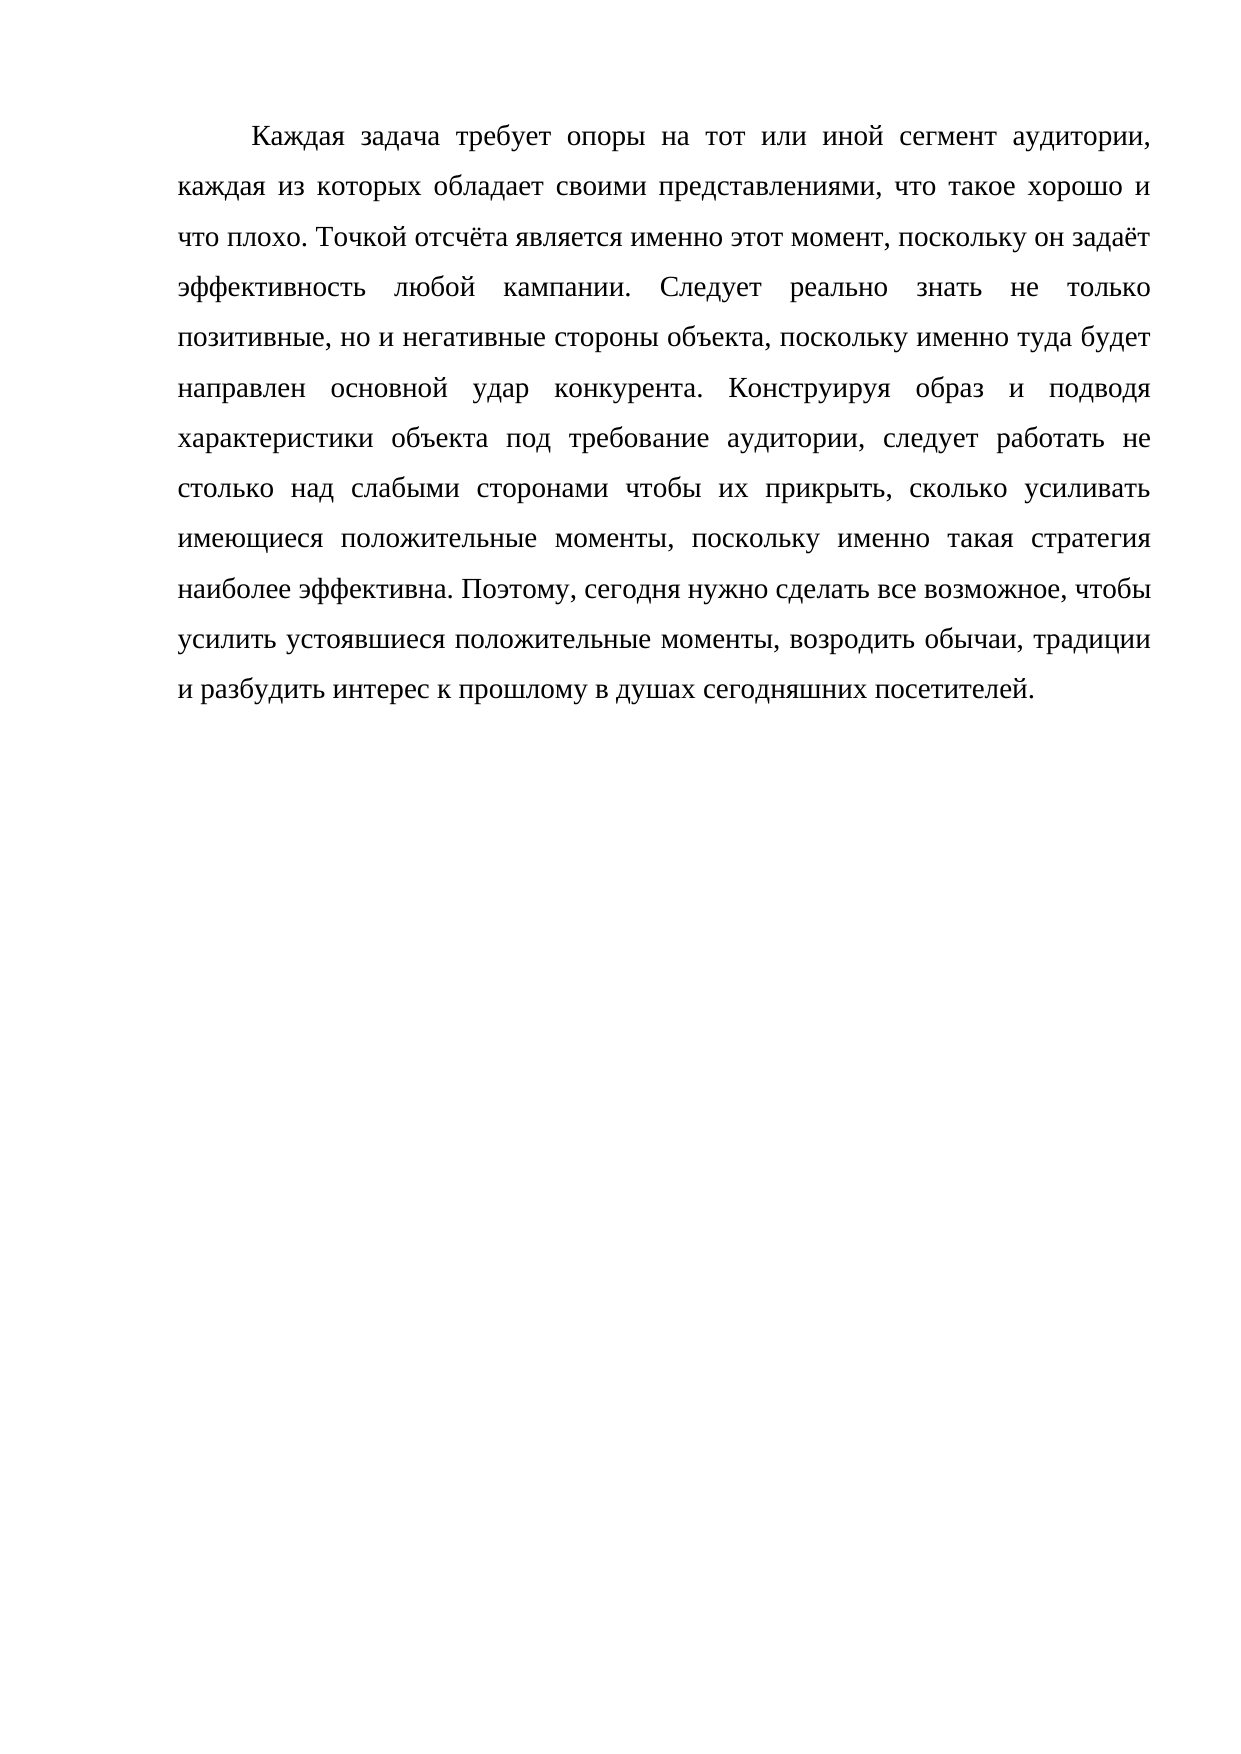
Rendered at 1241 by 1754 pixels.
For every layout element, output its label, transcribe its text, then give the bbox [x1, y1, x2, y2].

text Каждая задача требует опоры на тот или иной сегмент аудитории, каждая из которых обладает своими представлениями, что такое хорошо и что плохо. Точкой отсчёта является именно этот момент, поскольку он задаёт эффективность любой кампании. Следует реально знать не только позитивные, но и негативные стороны объекта, поскольку именно туда будет направлен основной удар конкурента. Конструируя образ и подводя характеристики объекта под требование аудитории, следует работать не столько над слабыми сторонами чтобы их прикрыть, сколько усиливать имеющиеся положительные моменты, поскольку именно такая стратегия наиболее эффективна. Поэтому, сегодня нужно сделать все возможное, чтобы усилить устоявшиеся положительные моменты, возродить обычаи, традиции и разбудить интерес к прошлому в душах сегодняшних посетителей. [177, 118, 1152, 705]
